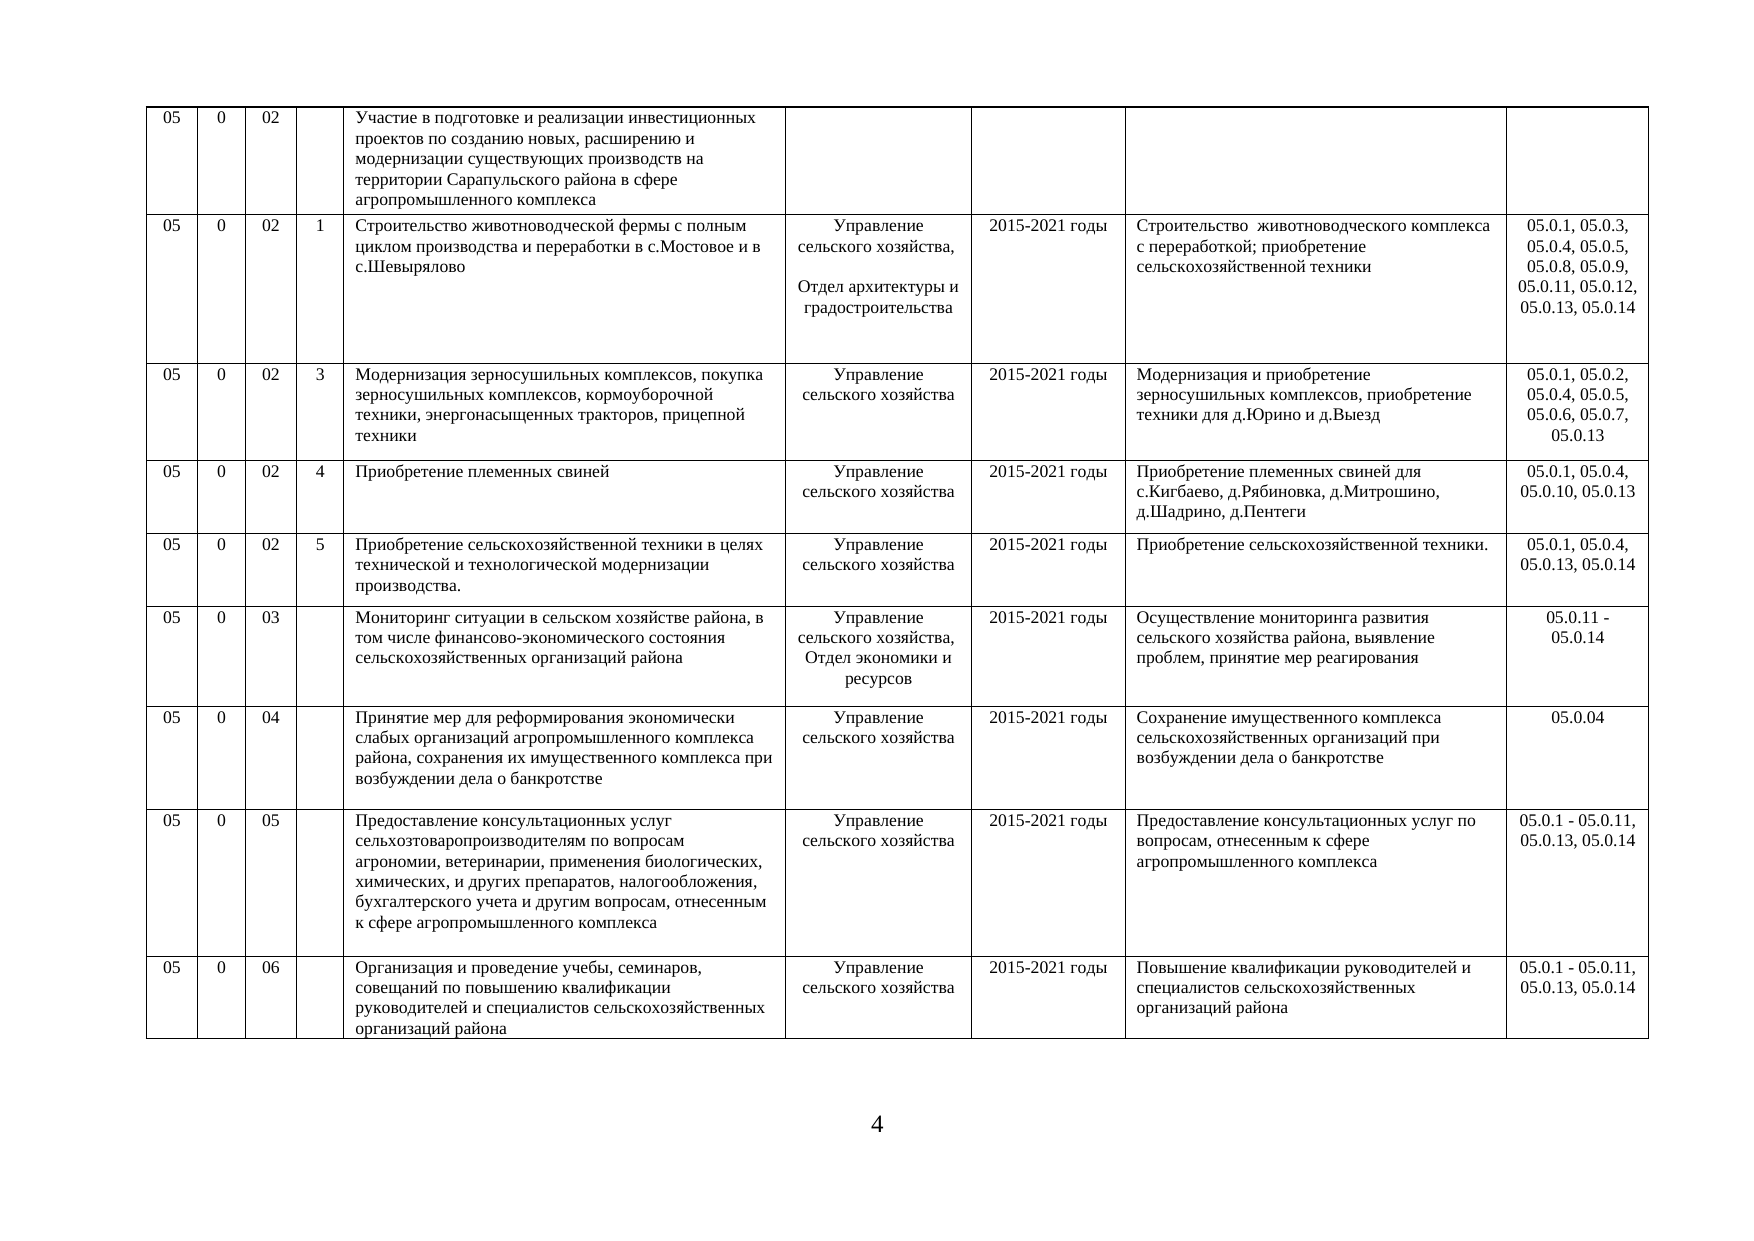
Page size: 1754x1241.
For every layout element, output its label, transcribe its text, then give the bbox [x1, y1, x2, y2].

table_cell 05 [147, 364, 197, 459]
table_cell 05 [147, 215, 197, 363]
table_cell [786, 108, 971, 214]
table_cell 05 [147, 108, 197, 214]
table_cell 05.0.1, 05.0.3, 05.0.4, 05.0.5, 05.0.8, 05.0.9, 05.0.11, 05.0.12, 05.0.13, 05.0.14 [1507, 215, 1648, 363]
table_cell 05 [147, 707, 197, 809]
table_cell 05.0.1, 05.0.4, 05.0.10, 05.0.13 [1507, 461, 1648, 533]
table_cell 0 [198, 707, 245, 809]
table_cell Предоставление консультационных услуг сельхозтоваропроизводителям по вопросам агрономии, ветеринарии, применения биологических, химических, и других препаратов, налогообложения, бухгалтерского учета и другим вопросам, отнесенным к сфере агропромышленного комплекса [344, 810, 785, 956]
table_cell 02 [246, 534, 296, 606]
table_cell [1126, 108, 1506, 214]
table_cell Управление сельского хозяйства, Отдел экономики и ресурсов [786, 607, 971, 706]
table_cell Управление сельского хозяйства [786, 810, 971, 956]
table_cell Участие в подготовке и реализации инвестиционных проектов по созданию новых, расширению и модернизации существующих производств на территории Сарапульского района в сфере агропромышленного комплекса [344, 108, 785, 214]
table_cell 05 [147, 461, 197, 533]
table_cell Строительство животноводческого комплекса с переработкой; приобретение сельскохозяйственной техники [1126, 215, 1506, 363]
table_cell 05 [147, 534, 197, 606]
table_cell 2015-2021 годы [972, 364, 1125, 459]
table_cell 02 [246, 364, 296, 459]
table_cell 0 [198, 215, 245, 363]
table_cell 05.0.1, 05.0.2, 05.0.4, 05.0.5, 05.0.6, 05.0.7, 05.0.13 [1507, 364, 1648, 459]
table_cell Приобретение племенных свиней [344, 461, 785, 533]
table_cell 02 [246, 215, 296, 363]
table_cell Осуществление мониторинга развития сельского хозяйства района, выявление проблем, принятие мер реагирования [1126, 607, 1506, 706]
table_cell Модернизация зерносушильных комплексов, покупка зерносушильных комплексов, кормоуборочной техники, энергонасыщенных тракторов, прицепной техники [344, 364, 785, 459]
table_cell 0 [198, 607, 245, 706]
table_cell [972, 108, 1125, 214]
table_cell 2015-2021 годы [972, 810, 1125, 956]
table_cell Повышение квалификации руководителей и специалистов сельскохозяйственных организаций района [1126, 957, 1506, 1038]
table_cell [1507, 108, 1648, 214]
table_cell 03 [246, 607, 296, 706]
table_cell Управление сельского хозяйства [786, 707, 971, 809]
table_cell 0 [198, 534, 245, 606]
table_cell Строительство животноводческой фермы с полным циклом производства и переработки в с.Мостовое и в с.Шевырялово [344, 215, 785, 363]
table_cell 2015-2021 годы [972, 957, 1125, 1038]
table_cell 04 [246, 707, 296, 809]
table_cell 0 [198, 364, 245, 459]
table_cell Сохранение имущественного комплекса сельскохозяйственных организаций при возбуждении дела о банкротстве [1126, 707, 1506, 809]
table_cell 02 [246, 461, 296, 533]
table_cell [297, 108, 343, 214]
table_cell 2015-2021 годы [972, 461, 1125, 533]
table_cell 2015-2021 годы [972, 607, 1125, 706]
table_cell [1507, 957, 1648, 1038]
table_cell 02 [246, 108, 296, 214]
table_cell Управление сельского хозяйства [786, 534, 971, 606]
table_cell 3 [297, 364, 343, 459]
table_cell Управление сельского хозяйства [786, 461, 971, 533]
table_cell 05.0.1 - 05.0.11, 05.0.13, 05.0.14 [1507, 810, 1648, 956]
table_cell 2015-2021 годы [972, 707, 1125, 809]
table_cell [786, 957, 971, 1038]
table_cell [297, 810, 343, 956]
table_cell 05.0.04 [1507, 707, 1648, 809]
table_cell 5 [297, 534, 343, 606]
table_cell [297, 957, 343, 1038]
table_cell 0 [198, 957, 245, 1038]
table_cell 2015-2021 годы [972, 534, 1125, 606]
table_cell [297, 707, 343, 809]
table_cell 05 [147, 607, 197, 706]
table_cell 1 [297, 215, 343, 363]
table_cell Управление сельского хозяйства, Отдел архитектуры и градостроительства [786, 215, 971, 363]
table_cell 05.0.1, 05.0.4, 05.0.13, 05.0.14 [1507, 534, 1648, 606]
table_cell 06 [246, 957, 296, 1038]
table_cell 05.0.11 - 05.0.14 [1507, 607, 1648, 706]
table_cell Управление сельского хозяйства [786, 364, 971, 459]
table_cell Приобретение сельскохозяйственной техники. [1126, 534, 1506, 606]
table_cell 05 [147, 957, 197, 1038]
table_cell Приобретение сельскохозяйственной техники в целях технической и технологической модернизации производства. [344, 534, 785, 606]
table_cell 4 [297, 461, 343, 533]
table_cell 0 [198, 810, 245, 956]
table_cell Предоставление консультационных услуг по вопросам, отнесенным к сфере агропромышленного комплекса [1126, 810, 1506, 956]
table_cell Модернизация и приобретение зерносушильных комплексов, приобретение техники для д.Юрино и д.Выезд [1126, 364, 1506, 459]
table_cell Организация и проведение учебы, семинаров, совещаний по повышению квалификации руководителей и специалистов сельскохозяйственных организаций района [344, 957, 785, 1038]
table_cell Приобретение племенных свиней для с.Кигбаево, д.Рябиновка, д.Митрошино, д.Шадрино, д.Пентеги [1126, 461, 1506, 533]
table_cell Мониторинг ситуации в сельском хозяйстве района, в том числе финансово-экономического состояния сельскохозяйственных организаций района [344, 607, 785, 706]
table_cell 0 [198, 461, 245, 533]
table_cell Принятие мер для реформирования экономически слабых организаций агропромышленного комплекса района, сохранения их имущественного комплекса при возбуждении дела о банкротстве [344, 707, 785, 809]
table_cell 2015-2021 годы [972, 215, 1125, 363]
table_cell 05 [246, 810, 296, 956]
table_cell 05 [147, 810, 197, 956]
table_cell 0 [198, 108, 245, 214]
table_cell [297, 607, 343, 706]
